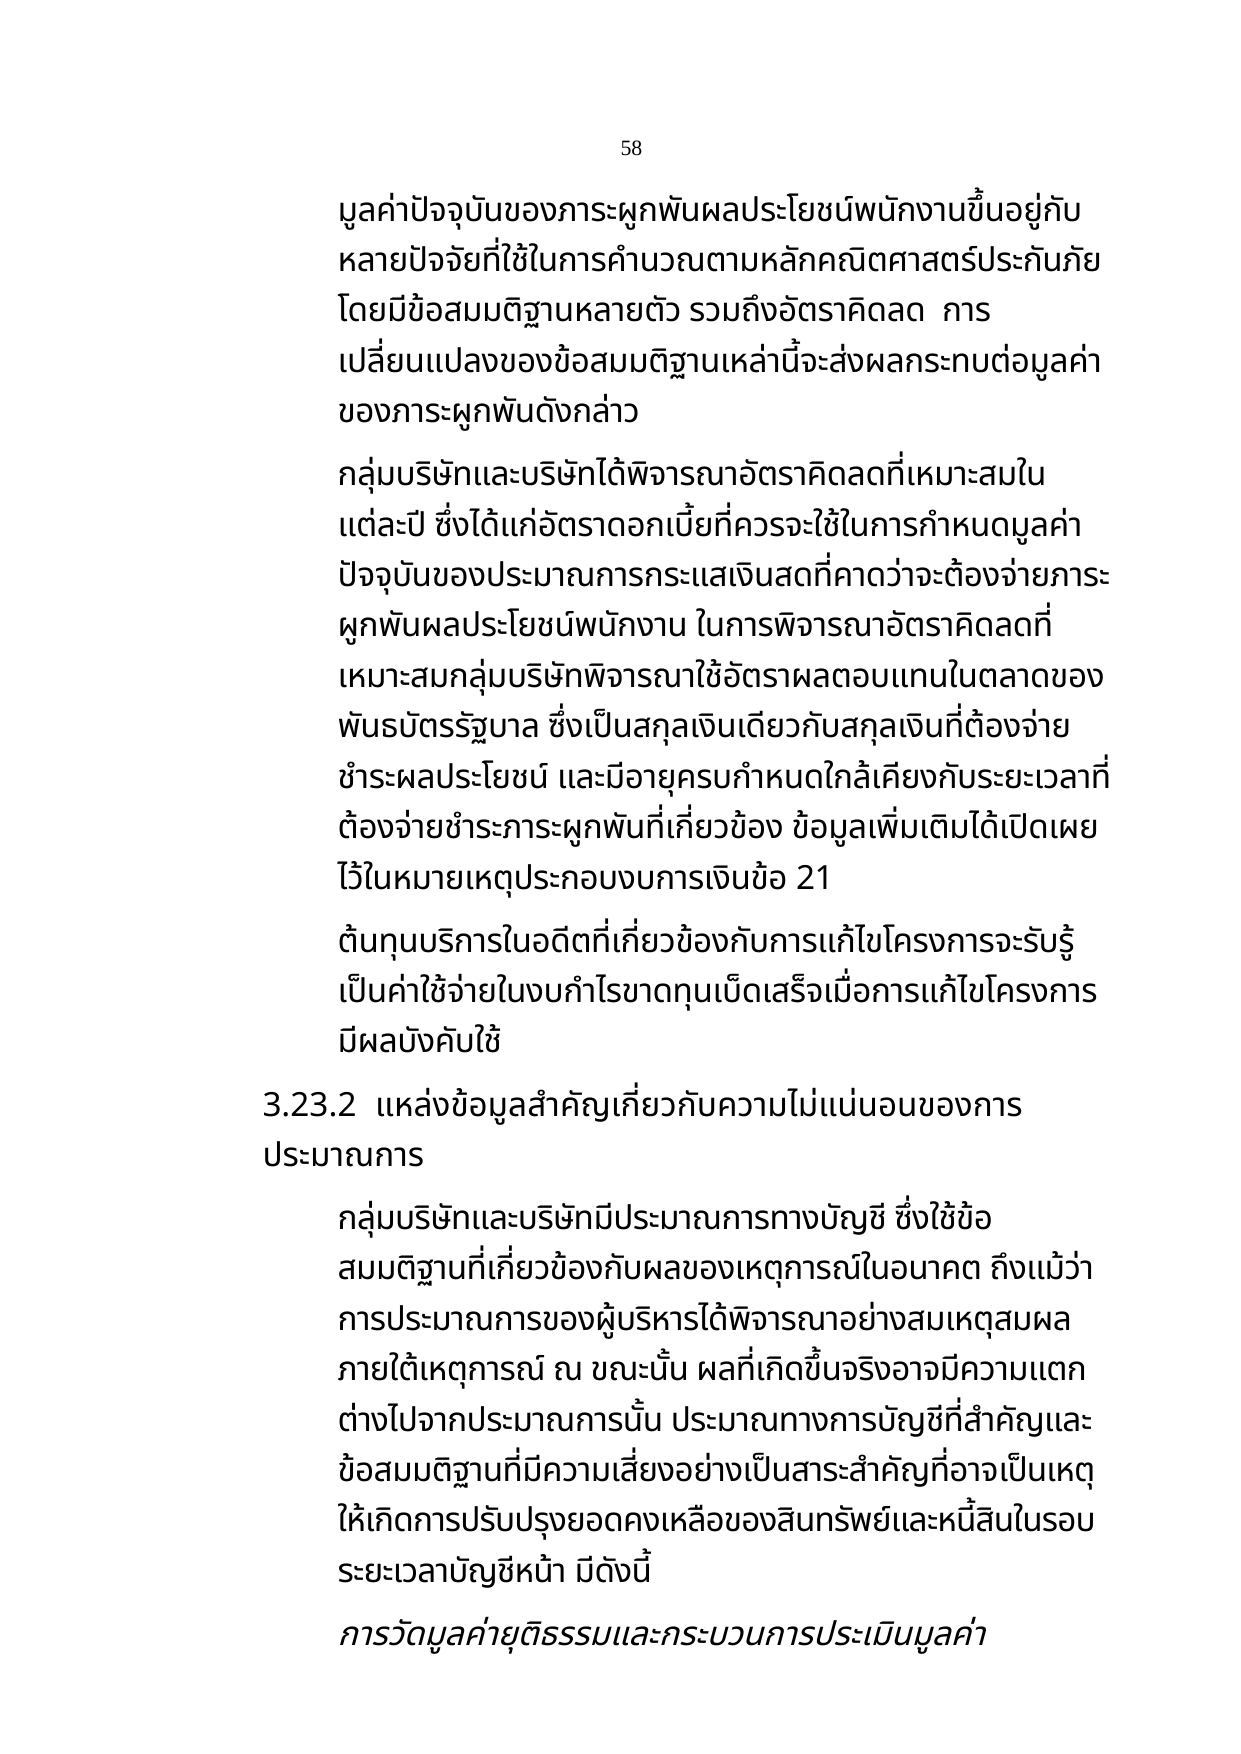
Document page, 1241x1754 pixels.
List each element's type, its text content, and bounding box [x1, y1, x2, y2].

text ต้นทุนบริการในอดีตที่เกี่ยวข้องกับการแก้ไขโครงการจะรับรู้เป็นค่าใช้จ่ายในงบกำไรขาดทุนเบ็ดเสร็จเมื่อการแก้ไขโครงการมีผลบังคับใช้ [337, 917, 1113, 1068]
text การวัดมูลค่ายุติธรรมและกระบวนการประเมินมูลค่า [262, 1610, 1113, 1660]
text กลุ่มบริษัทและบริษัทมีประมาณการทางบัญชี ซึ่งใช้ข้อสมมติฐานที่เกี่ยวข้องกับผลของเหตุการณ์ในอนาคต ถึงแม้ว่าการประมาณการของผู้บริหารได้พิจารณาอย่างสมเหตุสมผลภายใต้เหตุการณ์ ณ ขณะนั้น ผลที่เกิดขึ้นจริงอาจมีความแตกต่างไปจากประมาณการนั้น ประมาณทางการบัญชีที่สำคัญและข้อสมมติฐานที่มีความเสี่ยงอย่างเป็นสาระสำคัญที่อาจเป็นเหตุให้เกิดการปรับปรุงยอดคงเหลือของสินทรัพย์และหนี้สินในรอบระยะเวลาบัญชีหน้า มีดังนี้ [337, 1194, 1113, 1597]
text 3.23.2 แหล่งข้อมูลสำคัญเกี่ยวกับความไม่แน่นอนของการประมาณการ [262, 1080, 1113, 1181]
text มูลค่าปัจจุบันของภาระผูกพันผลประโยชน์พนักงานขึ้นอยู่กับหลายปัจจัยที่ใช้ในการคำนวณตามหลักคณิตศาสตร์ประกันภัยโดยมีข้อสมมติฐานหลายตัว รวมถึงอัตราคิดลด การเปลี่ยนแปลงของข้อสมมติฐานเหล่านี้จะส่งผลกระทบต่อมูลค่าของภาระผูกพันดังกล่าว [337, 186, 1113, 438]
text กลุ่มบริษัทและบริษัทได้พิจารณาอัตราคิดลดที่เหมาะสมในแต่ละปี ซึ่งได้แก่อัตราดอกเบี้ยที่ควรจะใช้ในการกำหนดมูลค่าปัจจุบันของประมาณการกระแสเงินสดที่คาดว่าจะต้องจ่ายภาระผูกพันผลประโยชน์พนักงาน ในการพิจารณาอัตราคิดลดที่เหมาะสมกลุ่มบริษัทพิจารณาใช้อัตราผลตอบแทนในตลาดของพันธบัตรรัฐบาล ซึ่งเป็นสกุลเงินเดียวกับสกุลเงินที่ต้องจ่ายชำระผลประโยชน์ และมีอายุครบกำหนดใกล้เคียงกับระยะเวลาที่ต้องจ่ายชำระภาระผูกพันที่เกี่ยวข้อง ข้อมูลเพิ่มเติมได้เปิดเผยไว้ในหมายเหตุประกอบงบการเงินข้อ 21 [337, 450, 1113, 904]
